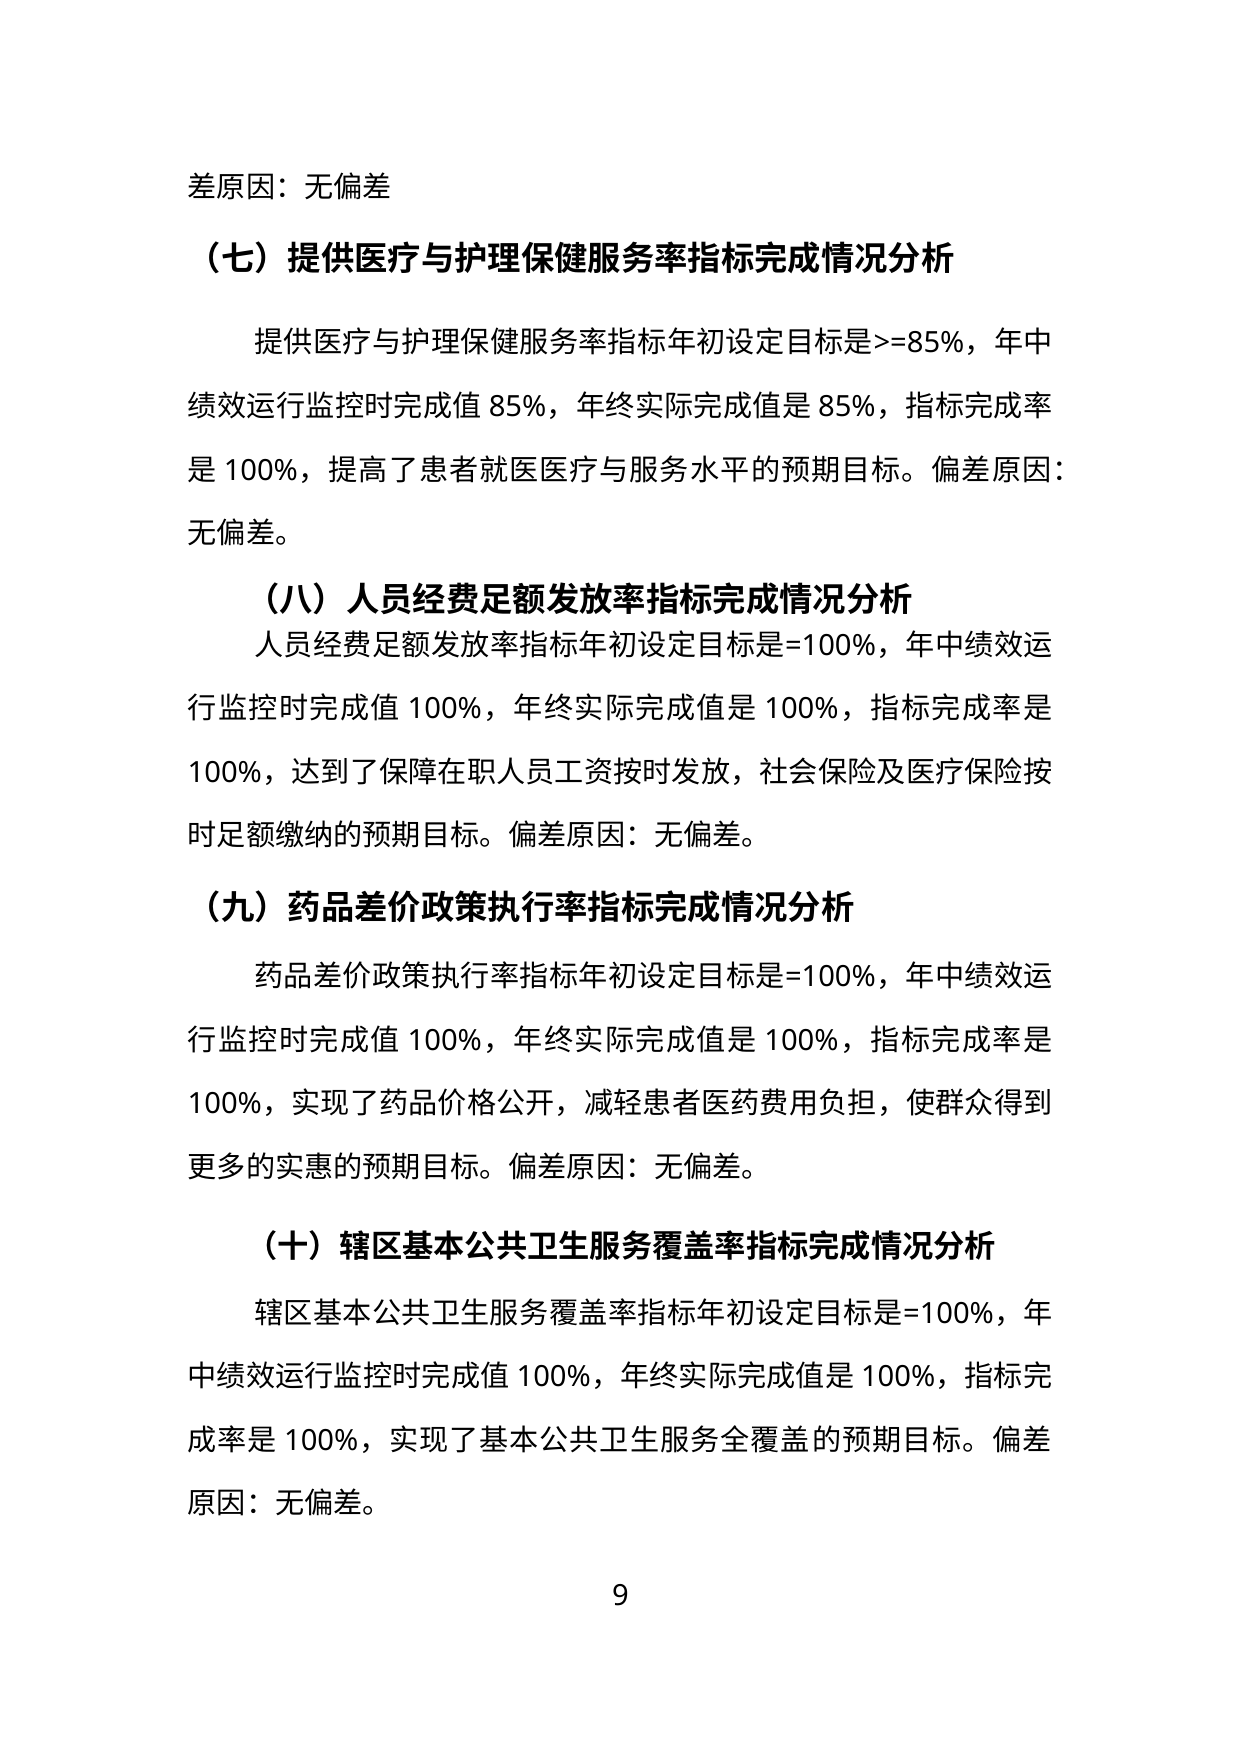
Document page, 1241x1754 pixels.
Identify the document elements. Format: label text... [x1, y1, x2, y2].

subtitle 提供医疗与护理保健服务率指标年初设定目标是>=85%，年中绩效运行监控时完成值85%，年终实际完成值是85%，指标完成率是100%，提高了患者就医医疗与服务水平的预期目标。偏差原因：无偏差。 [187, 319, 1053, 552]
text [187, 163, 1053, 206]
subtitle （十）辖区基本公共卫生服务覆盖率指标完成情况分析 [246, 1222, 1053, 1267]
subtitle （九）药品差价政策执行率指标完成情况分析 [187, 881, 1053, 929]
text 辖区基本公共卫生服务覆盖率指标年初设定目标是=100%，年中绩效运行监控时完成值100%，年终实际完成值是100%，指标完成率是100%，实现了基本公共卫生服务全覆盖的预期目标。偏差原因：无偏差。 [187, 1289, 1053, 1522]
subtitle （八）人员经费足额发放率指标完成情况分析 [246, 573, 1053, 621]
text 药品差价政策执行率指标年初设定目标是=100%，年中绩效运行监控时完成值100%，年终实际完成值是100%，指标完成率是100%，实现了药品价格公开，减轻患者医药费用负担，使群众得到更多的实惠的预期目标。偏差原因：无偏差。 [187, 953, 1053, 1186]
subtitle （七）提供医疗与护理保健服务率指标完成情况分析 [187, 232, 1053, 280]
text 人员经费足额发放率指标年初设定目标是=100%，年中绩效运行监控时完成值100%，年终实际完成值是100%，指标完成率是100%，达到了保障在职人员工资按时发放，社会保险及医疗保险按时足额缴纳的预期目标。偏差原因：无偏差。 [187, 621, 1053, 854]
